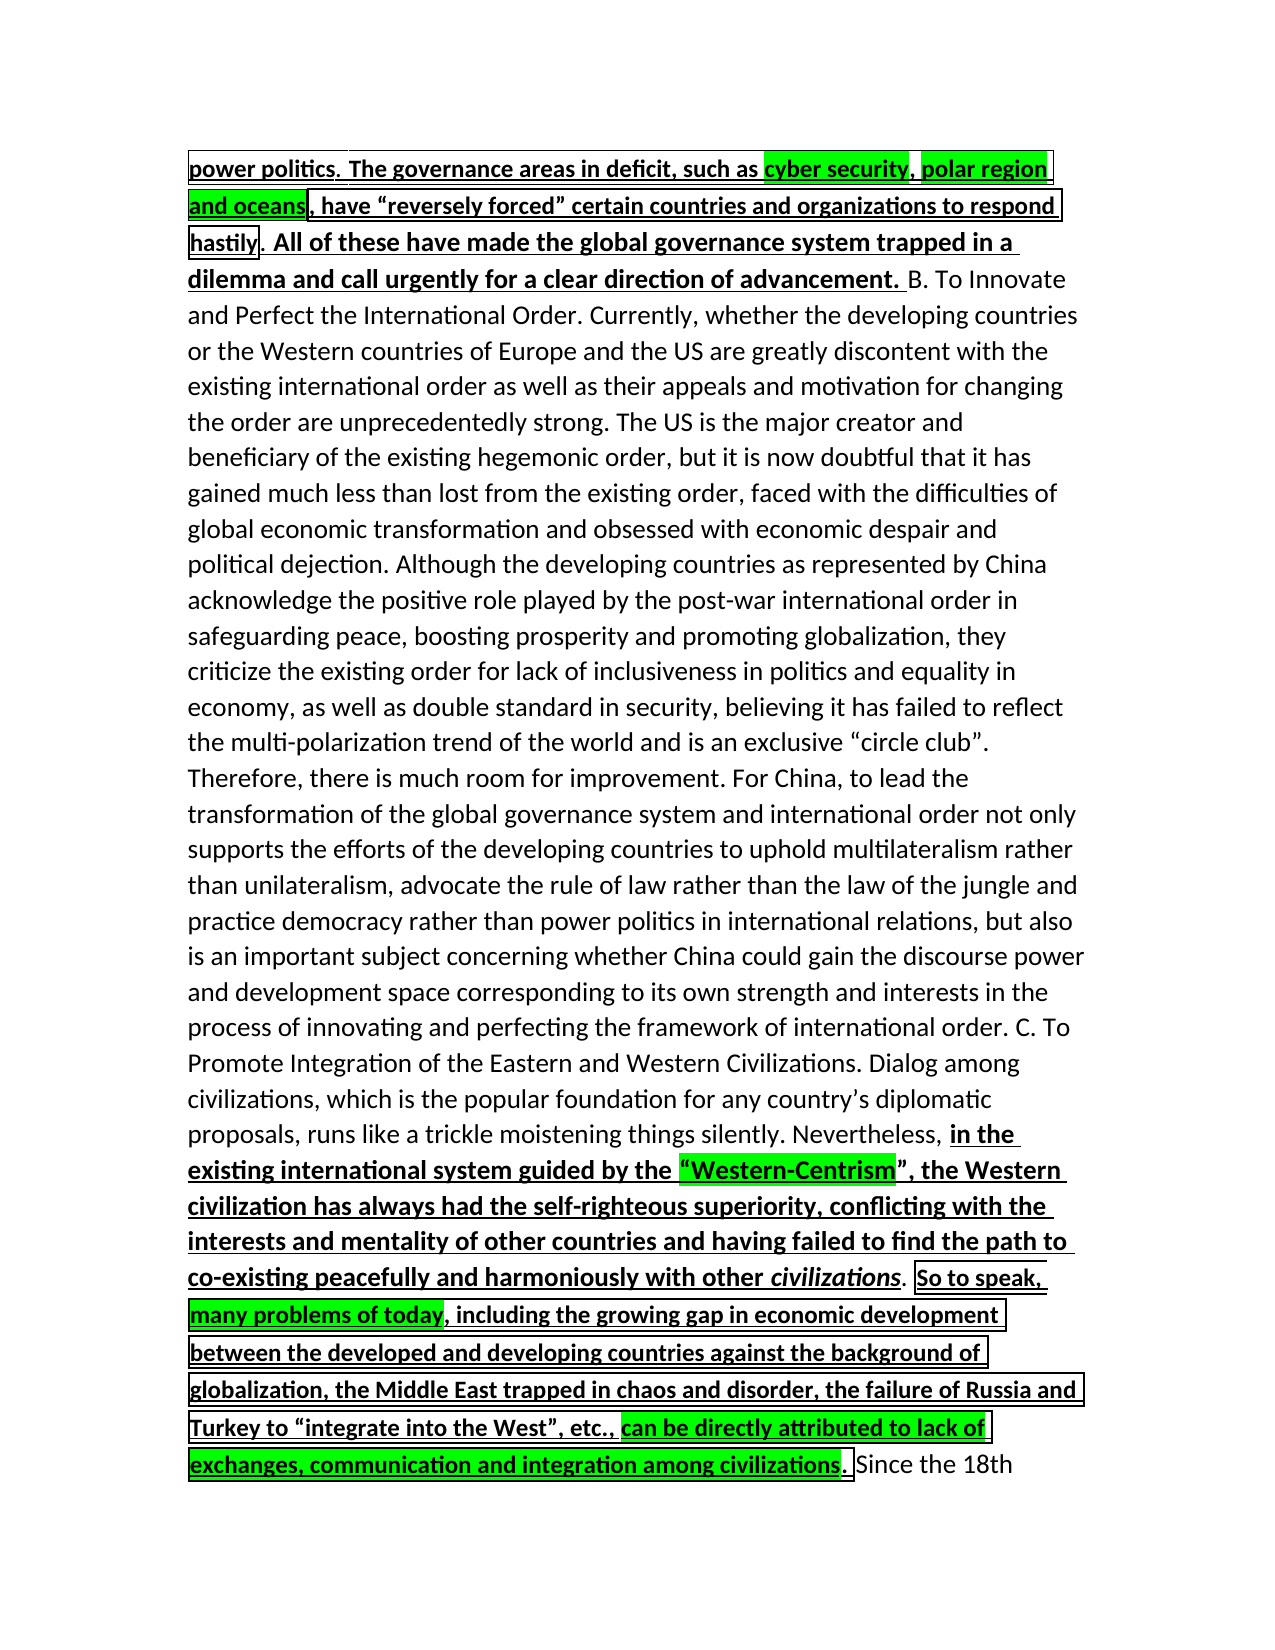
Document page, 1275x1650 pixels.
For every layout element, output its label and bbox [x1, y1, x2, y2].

text [187, 150, 1087, 1482]
